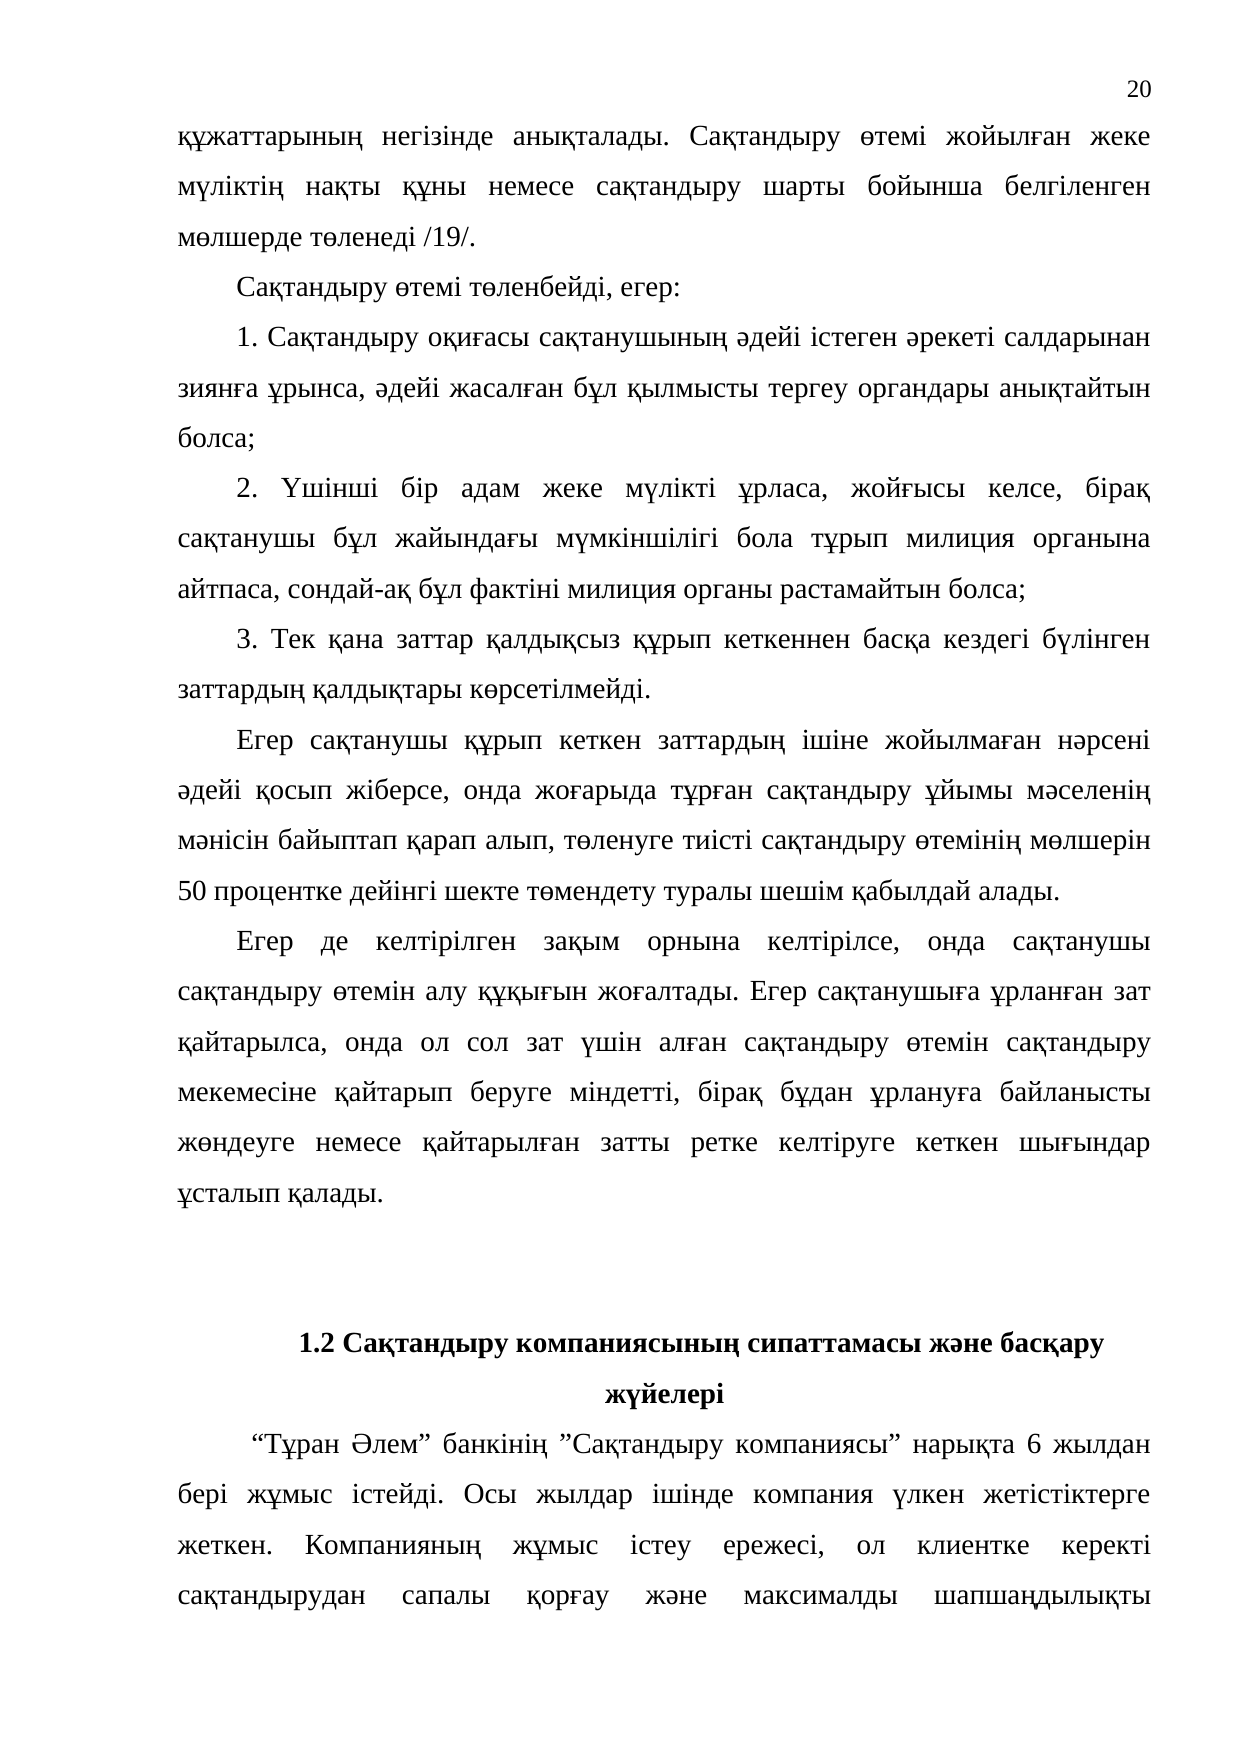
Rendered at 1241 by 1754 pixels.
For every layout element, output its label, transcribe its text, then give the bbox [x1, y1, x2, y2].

text 2. Үшінші бір адам жеке мүлікті ұрласа, жойғысы келсе, бірақ сақтанушы бұл жайындағы мүмкіншілігі бола тұрып милиция органына айтпаса, сондай-ақ бұл фактіні милиция органы растамайтын болса; [177, 470, 1152, 604]
text 3. Тек қана заттар қалдықсыз құрып кеткеннен басқа кездегі бүлінген заттардың қалдықтары көрсетілмейді. [177, 621, 1152, 705]
text 1. Сақтандыру оқиғасы сақтанушының әдейі істеген әрекеті салдарынан зиянға ұрынса, әдейі жасалған бұл қылмысты тергеу органдары анықтайтын болса; [177, 319, 1152, 453]
subtitle 1.2 Сақтандыру компаниясының сипаттамасы және басқару жүйелері [177, 1326, 1152, 1409]
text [177, 118, 1152, 252]
text Егер де келтірілген зақым орнына келтірілсе, онда сақтанушы сақтандыру өтемін алу құқығын жоғалтады. Егер сақтанушыға ұрланған зат қайтарылса, онда ол сол зат үшін алған сақтандыру өтемін сақтандыру мекемесіне қайтарып беруге міндетті, бірақ бұдан ұрлануға байланысты жөндеуге немесе қайтарылған затты ретке келтіруге кеткен шығындар ұсталып қалады. [177, 923, 1152, 1208]
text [177, 1426, 1152, 1611]
text Егер сақтанушы құрып кеткен заттардың ішіне жойылмаған нәрсені әдейі қосып жіберсе, онда жоғарыда тұрған сақтандыру ұйымы мәселенің мәнісін байыптап қарап алып, төленуге тиісті сақтандыру өтемінің мөлшерін 50 процентке дейінгі шекте төмендету туралы шешім қабылдай алады. [177, 722, 1152, 906]
text Сақтандыру өтемі төленбейді, егер: [177, 269, 1152, 303]
